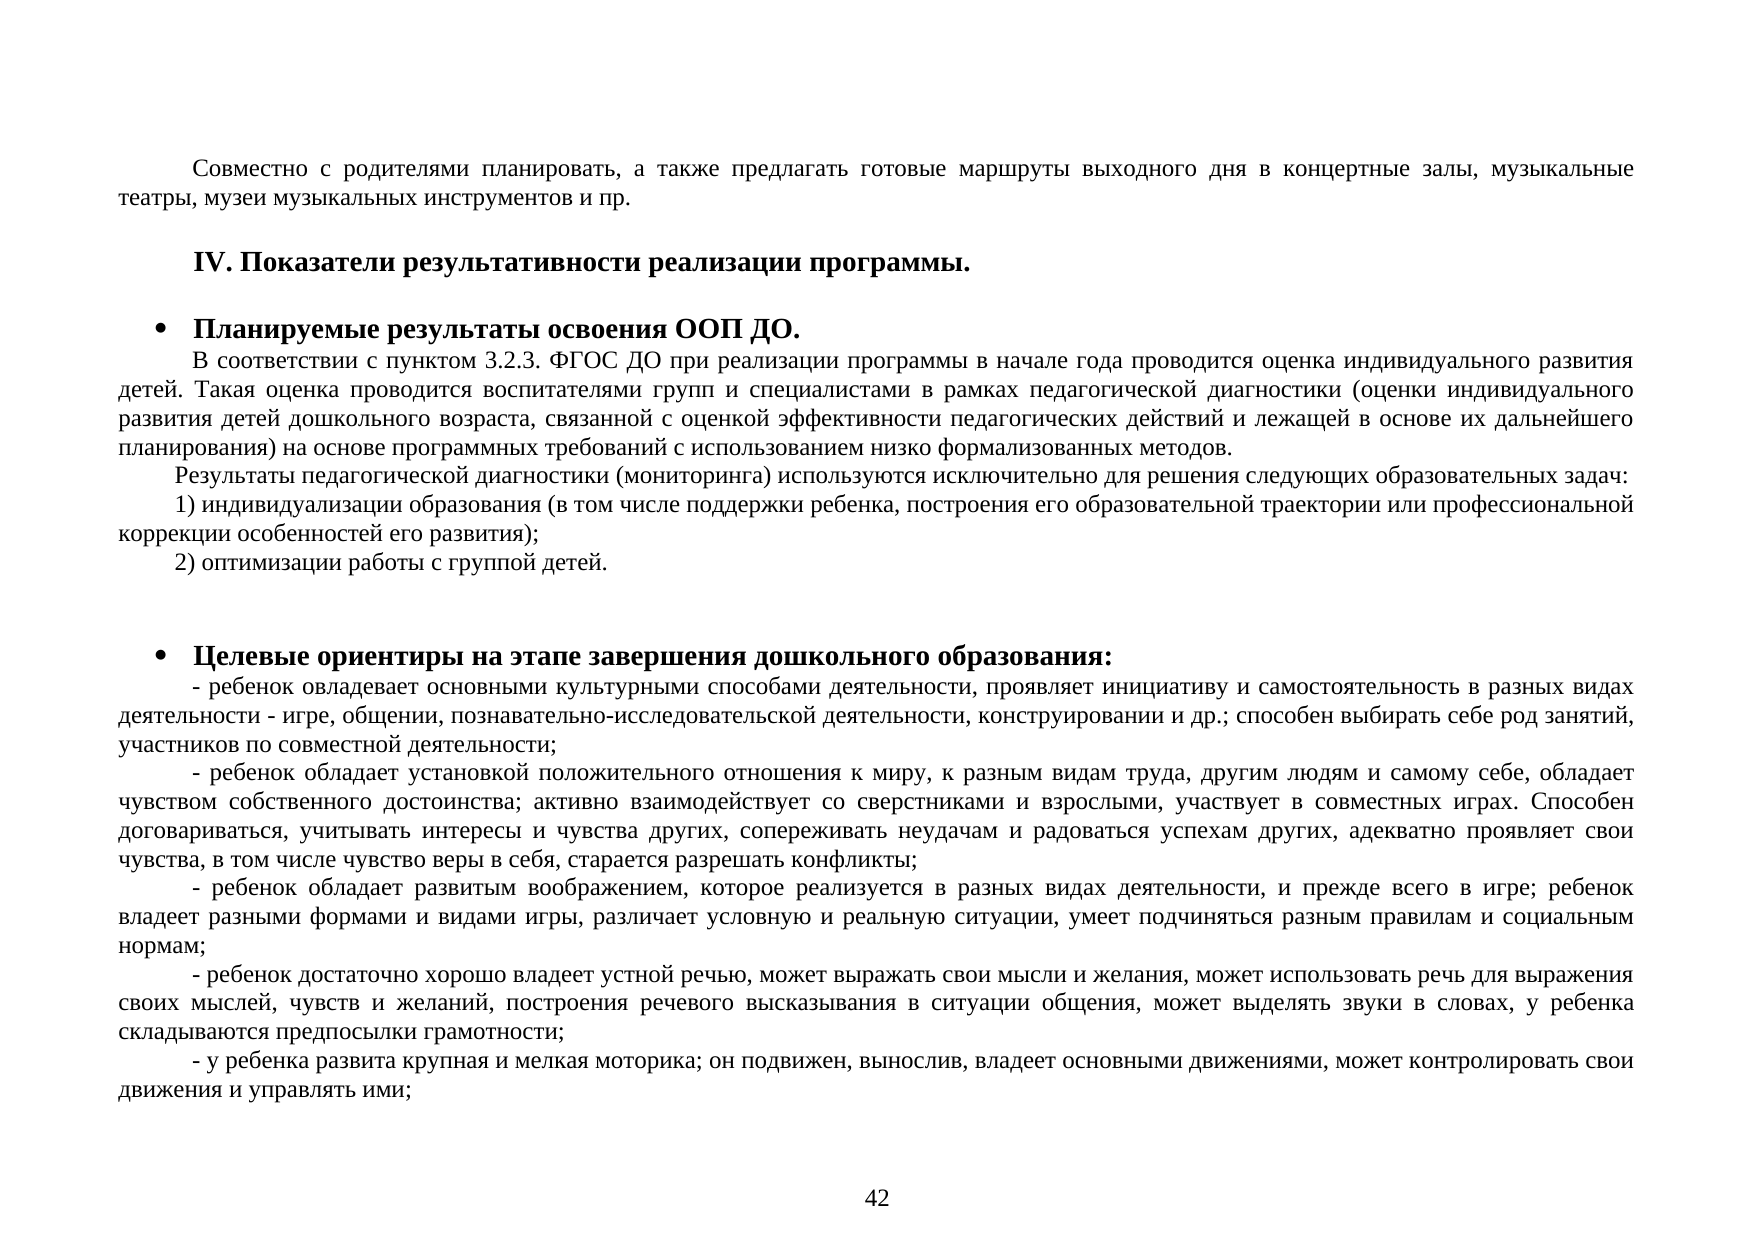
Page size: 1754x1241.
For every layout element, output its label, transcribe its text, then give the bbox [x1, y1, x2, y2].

text - у ребенка развита крупная и мелкая моторика; он подвижен, вынослив, владеет основными движениями, может контролировать свои движения и управлять ими; [118, 1045, 1636, 1102]
text Совместно с родителями планировать, а также предлагать готовые маршруты выходного дня в концертные залы, музыкальные театры, музеи музыкальных инструментов и пр. [118, 153, 1636, 211]
text - ребенок овладевает основными культурными способами деятельности, проявляет инициативу и самостоятельность в разных видах деятельности - игре, общении, познавательно-исследовательской деятельности, конструировании и др.; способен выбирать себе род занятий, участников по совместной деятельности; [118, 671, 1636, 757]
list Целевые ориентиры на этапе завершения дошкольного образования: [156, 638, 1636, 671]
text - ребенок обладает развитым воображением, которое реализуется в разных видах деятельности, и прежде всего в игре; ребенок владеет разными формами и видами игры, различает условную и реальную ситуации, умеет подчиняться разным правилам и социальным нормам; [118, 872, 1636, 959]
text В соответствии с пунктом 3.2.3. ФГОС ДО при реализации программы в начале года проводится оценка индивидуального развития детей. Такая оценка проводится воспитателями групп и специалистами в рамках педагогической диагностики (оценки индивидуального развития детей дошкольного возраста, связанной с оценкой эффективности педагогических действий и лежащей в основе их дальнейшего планирования) на основе программных требований с использованием низко формализованных методов. [118, 345, 1636, 460]
text - ребенок достаточно хорошо владеет устной речью, может выражать свои мысли и желания, может использовать речь для выражения своих мыслей, чувств и желаний, построения речевого высказывания в ситуации общения, может выделять звуки в словах, у ребенка складываются предпосылки грамотности; [118, 959, 1636, 1045]
list Планируемые результаты освоения ООП ДО. [156, 312, 1636, 345]
text 1) индивидуализации образования (в том числе поддержки ребенка, построения его образовательной траектории или профессиональной коррекции особенностей его развития); [118, 489, 1636, 547]
list IV. Показатели результативности реализации программы. [193, 244, 1636, 278]
text Результаты педагогической диагностики (мониторинга) используются исключительно для решения следующих образовательных задач: [118, 460, 1636, 489]
text - ребенок обладает установкой положительного отношения к миру, к разным видам труда, другим людям и самому себе, обладает чувством собственного достоинства; активно взаимодействует со сверстниками и взрослыми, участвует в совместных играх. Способен договариваться, учитывать интересы и чувства других, сопереживать неудачам и радоваться успехам других, адекватно проявляет свои чувства, в том числе чувство веры в себя, старается разрешать конфликты; [118, 757, 1636, 872]
text 2) оптимизации работы с группой детей. [118, 547, 1636, 575]
